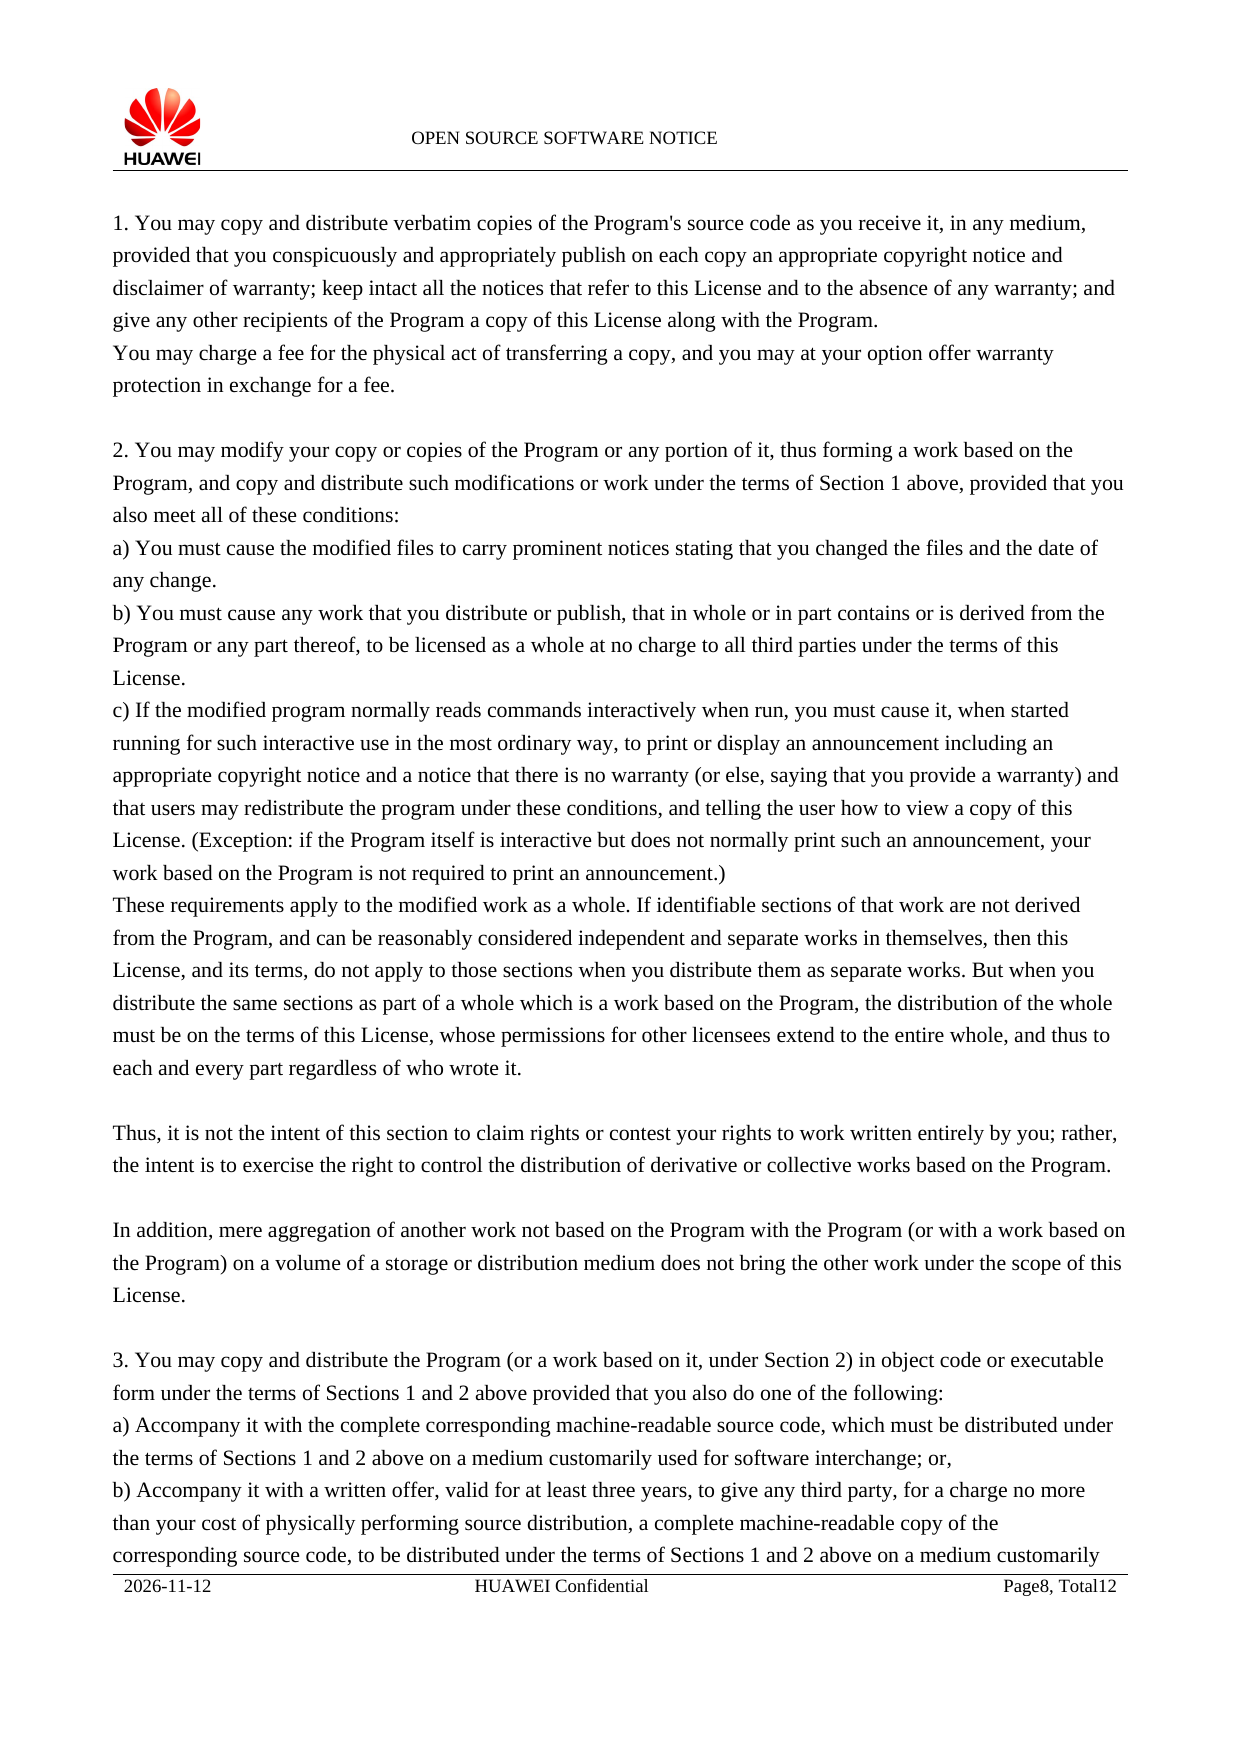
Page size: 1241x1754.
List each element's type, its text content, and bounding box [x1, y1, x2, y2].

text c) If the modified program normally reads commands interactively when run, you must cause it, when started running for such interactive use in the most ordinary way, to print or display an announcement including an appropriate copyright notice and a notice that there is no warranty (or else, saying that you provide a warranty) and that users may redistribute the program under these conditions, and telling the user how to view a copy of this License. (Exception: if the Program itself is interactive but does not normally print such an announcement, your work based on the Program is not required to print an announcement.) [112, 694, 1128, 889]
text a) Accompany it with the complete corresponding machine-readable source code, which must be distributed under the terms of Sections 1 and 2 above on a medium customarily used for software interchange; or, [112, 1409, 1128, 1474]
text In addition, mere aggregation of another work not based on the Program with the Program (or with a work based on the Program) on a volume of a storage or distribution medium does not bring the other work under the scope of this License. [112, 1214, 1128, 1311]
text b) You must cause any work that you distribute or publish, that in whole or in part contains or is derived from the Program or any part thereof, to be licensed as a whole at no charge to all third parties under the terms of this License. [112, 596, 1128, 694]
text Thus, it is not the intent of this section to claim rights or contest your rights to work written entirely by you; rather, the intent is to exercise the right to control the distribution of derivative or collective works based on the Program. [112, 1116, 1128, 1181]
text You may charge a fee for the physical act of transferring a copy, and you may at your option offer warranty protection in exchange for a fee. [112, 336, 1128, 401]
text 3. You may copy and distribute the Program (or a work based on it, under Section 2) in object code or executable form under the terms of Sections 1 and 2 above provided that you also do one of the following: [112, 1344, 1128, 1409]
picture [124, 88, 201, 165]
text a) You must cause the modified files to carry prominent notices stating that you changed the files and the date of any change. [112, 531, 1128, 596]
text 1. You may copy and distribute verbatim copies of the Program's source code as you receive it, in any medium, provided that you conspicuously and appropriately publish on each copy an appropriate copyright notice and disclaimer of warranty; keep intact all the notices that refer to this License and to the absence of any warranty; and give any other recipients of the Program a copy of this License along with the Program. [112, 206, 1128, 336]
text 2. You may modify your copy or copies of the Program or any portion of it, thus forming a work based on the Program, and copy and distribute such modifications or work under the terms of Section 1 above, provided that you also meet all of these conditions: [112, 434, 1128, 531]
text These requirements apply to the modified work as a whole. If identifiable sections of that work are not derived from the Program, and can be reasonably considered independent and separate works in themselves, then this License, and its terms, do not apply to those sections when you distribute them as separate works. But when you distribute the same sections as part of a whole which is a work based on the Program, the distribution of the whole must be on the terms of this License, whose permissions for other licensees extend to the entire whole, and thus to each and every part regardless of who wrote it. [112, 889, 1128, 1084]
